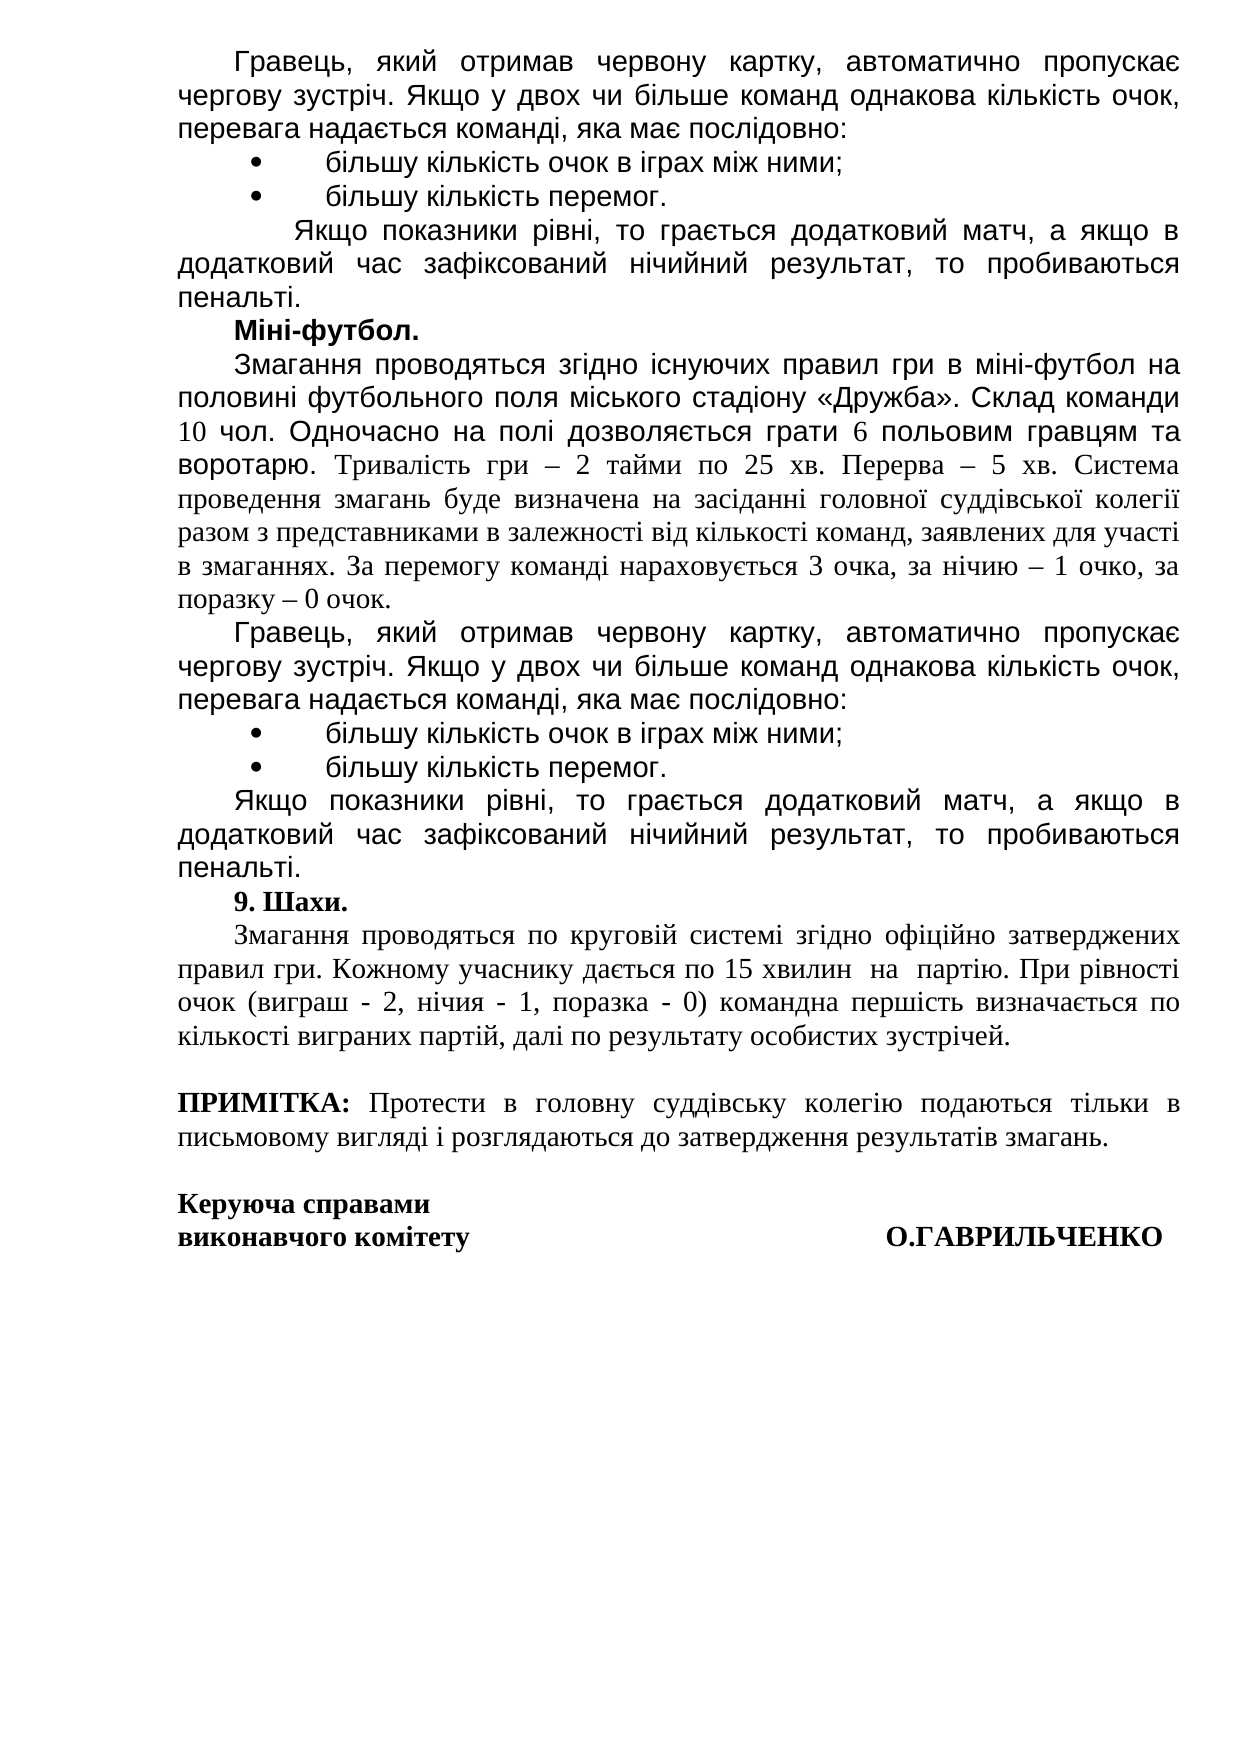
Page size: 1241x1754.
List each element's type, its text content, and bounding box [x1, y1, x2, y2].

text ПРИМІТКА: Протести в головну суддівську колегію подаються тільки в письмовому вигляді і розглядаються до затвердження результатів змагань. [177, 1085, 1181, 1152]
text виконавчого комітету О.ГАВРИЛЬЧЕНКО [177, 1219, 1181, 1253]
text Міні-футбол. [177, 313, 1181, 347]
text Гравець, який отримав червону картку, автоматично пропускає чергову зустріч. Якщо у двох чи більше команд однакова кількість очок, перевага надається команді, яка має послідовно: [177, 44, 1181, 145]
list більшу кількість очок в іграх між ними; [177, 716, 1181, 749]
list більшу кількість перемог. [177, 749, 1181, 783]
text Якщо показники рівні, то грається додатковий матч, а якщо в додатковий час зафіксований нічийний результат, то пробиваються пенальті. [177, 212, 1181, 313]
text Якщо показники рівні, то грається додатковий матч, а якщо в додатковий час зафіксований нічийний результат, то пробиваються пенальті. [177, 783, 1181, 884]
text Керуюча справами [177, 1186, 1181, 1219]
list більшу кількість очок в іграх між ними; [177, 145, 1181, 179]
text Гравець, який отримав червону картку, автоматично пропускає чергову зустріч. Якщо у двох чи більше команд однакова кількість очок, перевага надається команді, яка має послідовно: [177, 615, 1181, 716]
text Змагання проводяться по круговій системі згідно офіційно затверджених правил гри. Кожному учаснику дається по 15 хвилин на партію. При рівності очок (виграш - 2, нічия - 1, поразка - 0) командна першість визначається по кількості виграних партій, далі по результату особистих зустрічей. [177, 917, 1181, 1052]
text Змагання проводяться згідно існуючих правил гри в міні-футбол на половині футбольного поля міського стадіону «Дружба». Склад команди 10 чол. Одночасно на полі дозволяється грати 6 польовим гравцям та воротарю. Тривалість гри – 2 тайми по 25 хв. Перерва – 5 хв. Система проведення змагань буде визначена на засіданні головної суддівської колегії разом з представниками в залежності від кількості команд, заявлених для участі в змаганнях. За перемогу команді нараховується 3 очка, за нічию – 1 очко, за поразку – 0 очок. [177, 347, 1181, 615]
text 9. Шахи. [177, 884, 1181, 917]
list більшу кількість перемог. [177, 179, 1181, 212]
